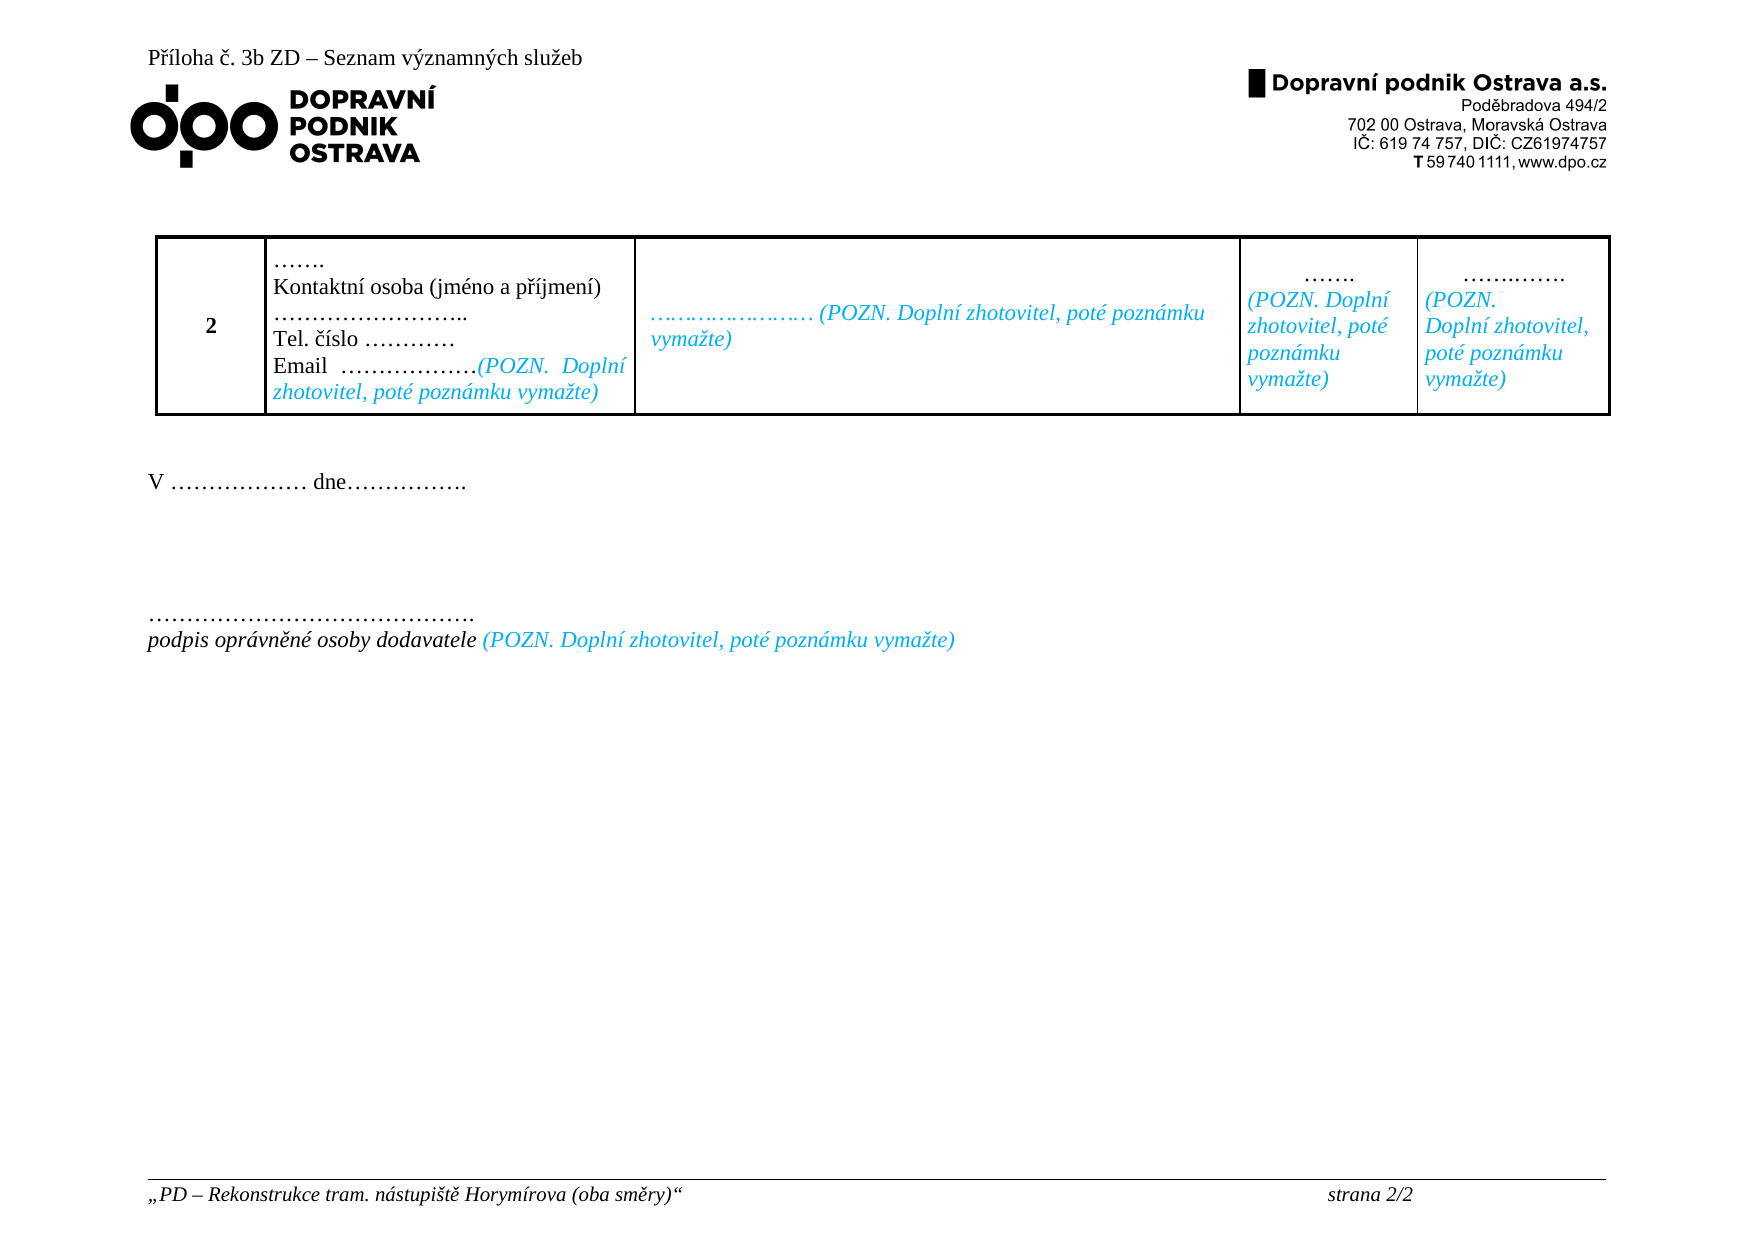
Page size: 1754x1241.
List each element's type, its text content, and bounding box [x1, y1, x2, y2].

text ……………………………………. [148, 600, 1606, 626]
text podpis oprávněné osoby dodavatele (POZN. Doplní zhotovitel, poté poznámku vymažte) [148, 626, 1606, 653]
picture [130, 84, 437, 168]
table_cell ……. (POZN. Doplní zhotovitel, poté poznámku vymažte) [1241, 239, 1417, 412]
table_cell …….……. (POZN. Doplní zhotovitel, poté poznámku vymažte) [1418, 239, 1608, 412]
table_cell 2 [158, 239, 264, 412]
subtitle V ……………… dne……………. [148, 468, 1606, 495]
table_cell ……. Kontaktní osoba (jméno a příjmení) …………………….. Tel. číslo ………… Email ………………(POZN. Doplní zhotovitel, poté poznámku vymažte) [267, 239, 634, 412]
table_cell …………………… (POZN. Doplní zhotovitel, poté poznámku vymažte) [636, 239, 1239, 412]
picture [1248, 69, 1607, 171]
